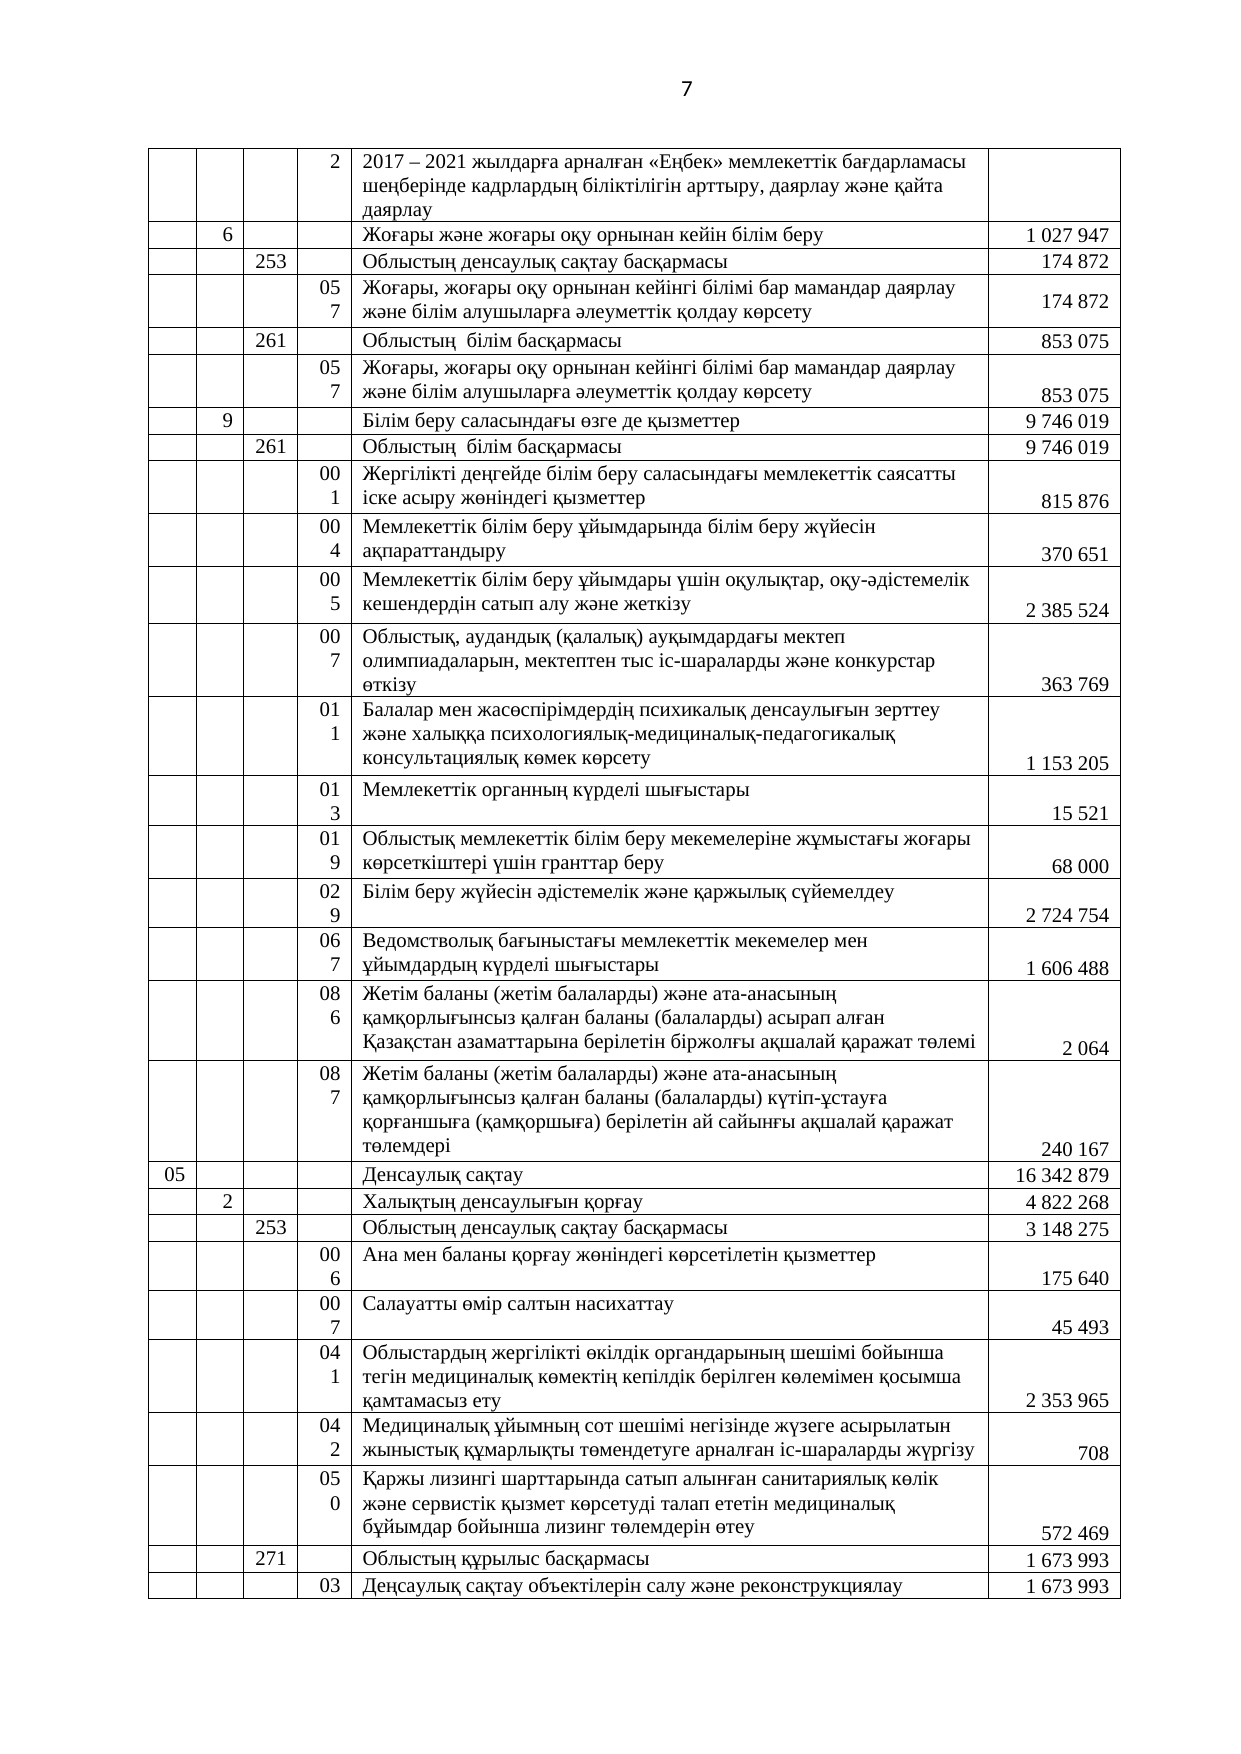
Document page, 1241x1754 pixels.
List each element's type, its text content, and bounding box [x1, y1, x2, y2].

table_cell [197, 461, 243, 513]
table_cell [298, 435, 351, 460]
table_cell [197, 928, 243, 980]
table_cell 2 724 754 [989, 879, 1120, 927]
table_cell 2 064 [989, 981, 1120, 1060]
table_cell [197, 249, 243, 274]
table_cell 815 876 [989, 461, 1120, 513]
table_cell [149, 1466, 196, 1545]
table_cell 057 [298, 275, 351, 327]
table_cell 261 [244, 328, 297, 354]
table_cell 240 167 [989, 1061, 1120, 1161]
table_cell Мемлекеттік білім беру ұйымдары үшін оқулықтар, оқу-әдiстемелiк кешендердін сатып алу және жеткізу [352, 567, 988, 622]
table_cell Жоғары және жоғары оқу орнынан кейін бiлiм беру [352, 222, 988, 247]
table_cell [149, 1189, 196, 1214]
table_cell [149, 328, 196, 354]
table_cell [244, 1061, 297, 1161]
table_cell [149, 355, 196, 407]
table_cell [197, 514, 243, 566]
table_cell [149, 1546, 196, 1572]
table_cell [244, 275, 297, 327]
table_cell [197, 1291, 243, 1339]
table_cell 572 469 [989, 1466, 1120, 1545]
table_cell [298, 1215, 351, 1241]
table_cell 1 673 993 [989, 1546, 1120, 1572]
table_cell Облыстық мемлекеттік білім беру мекемелеріне жұмыстағы жоғары көрсеткіштері үшін гранттар беру [352, 826, 988, 878]
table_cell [352, 149, 988, 221]
table_cell Жоғары, жоғары оқу орнынан кейінгі білімі бар мамандар даярлау және білім алушыларға әлеуметтік қолдау көрсету [352, 355, 988, 407]
table_cell [244, 1291, 297, 1339]
table_cell 3 148 275 [989, 1215, 1120, 1241]
table_cell 175 640 [989, 1242, 1120, 1290]
table_cell [298, 408, 351, 433]
table_cell 2 385 524 [989, 567, 1120, 622]
table_cell [197, 1546, 243, 1572]
table_cell Облыстық, аудандық (қалалық) ауқымдардағы мектеп олимпиадаларын, мектептен тыс іс-шараларды және конкурстар өткізу [352, 624, 988, 696]
table_cell [244, 1413, 297, 1465]
table_cell 363 769 [989, 624, 1120, 696]
table_cell [197, 826, 243, 878]
table_cell 052 [298, 149, 351, 221]
table_cell [149, 697, 196, 775]
table_cell 253 [244, 1215, 297, 1241]
table_cell [244, 567, 297, 622]
table_cell [298, 1189, 351, 1214]
table_cell Мемлекеттік білім беру ұйымдарында білім беру жүйесін ақпараттандыру [352, 514, 988, 566]
table_cell Жетім баланы (жетім балаларды) және ата-анасының қамқорлығынсыз қалған баланы (балаларды) күтіп-ұстауға қорғаншыға (қамқоршыға) берілетін ай сайынғы ақшалай қаражат төлемдері [352, 1061, 988, 1161]
table_cell 261 [244, 435, 297, 460]
table_cell Облыстың білім басқармасы [352, 328, 988, 354]
table_cell 086 [298, 981, 351, 1060]
table_cell 007 [298, 624, 351, 696]
table_cell Ана мен баланы қорғау жөніндегі көрсетілетін қызметтер [352, 1242, 988, 1290]
table_cell [244, 149, 297, 221]
table_cell [197, 1215, 243, 1241]
table_cell [149, 1215, 196, 1241]
table_cell [149, 981, 196, 1060]
table_cell [149, 249, 196, 274]
table_cell [149, 826, 196, 878]
table_cell 9 746 019 [989, 408, 1120, 433]
table_cell 1 153 205 [989, 697, 1120, 775]
table_cell 708 [989, 1413, 1120, 1465]
table_cell 9 746 019 [989, 435, 1120, 460]
table_cell 1 606 488 [989, 928, 1120, 980]
table_cell [298, 328, 351, 354]
table_cell 004 [298, 514, 351, 566]
table_cell [298, 222, 351, 247]
table_cell 16 342 879 [989, 1162, 1120, 1187]
table_cell [149, 624, 196, 696]
table_cell Балалар мен жасөспірімдердің психикалық денсаулығын зерттеу және халыққа психологиялық-медициналық-педагогикалық консультациялық көмек көрсету [352, 697, 988, 775]
table_cell Облыстың білім басқармасы [352, 435, 988, 460]
table_cell 1 673 993 [989, 1573, 1120, 1598]
table_cell 45 493 [989, 1291, 1120, 1339]
table_cell [197, 1573, 243, 1598]
table_cell [197, 1340, 243, 1412]
table_cell 9 428 [989, 149, 1120, 221]
table_cell 271 [244, 1546, 297, 1572]
table_cell 042 [298, 1413, 351, 1465]
table_cell 006 [298, 1242, 351, 1290]
table_cell Жетім баланы (жетім балаларды) және ата-анасының қамқорлығынсыз қалған баланы (балаларды) асырап алған Қазақстан азаматтарына берілетін біржолғы ақшалай қаражат төлемі [352, 981, 988, 1060]
table_cell [197, 355, 243, 407]
table_cell Жергілікті деңгейде білім беру саласындағы мемлекеттік саясатты іске асыру жөніндегі қызметтер [352, 461, 988, 513]
table_cell 050 [298, 1466, 351, 1545]
table_cell [149, 1291, 196, 1339]
table_cell [197, 981, 243, 1060]
table_cell [244, 461, 297, 513]
table_cell [197, 1162, 243, 1187]
table_cell [149, 275, 196, 327]
table_cell [149, 1573, 196, 1598]
table_cell 174 872 [989, 249, 1120, 274]
table_cell Ведомстволық бағыныстағы мемлекеттік мекемелер мен ұйымдардың күрделі шығыстары [352, 928, 988, 980]
table_cell Облыстардың жергілікті өкілдік органдарының шешімі бойынша тегін медициналық көмектің кепілдік берілген көлемімен қосымша қамтамасыз ету [352, 1340, 988, 1412]
table_cell [197, 879, 243, 927]
table_cell [197, 624, 243, 696]
table_cell [197, 275, 243, 327]
table_cell [149, 408, 196, 433]
table_cell [197, 328, 243, 354]
table_cell [298, 249, 351, 274]
table_cell Мемлекеттік органның күрделі шығыстары [352, 776, 988, 824]
table_cell [149, 1340, 196, 1412]
table_cell [244, 408, 297, 433]
table_cell [149, 879, 196, 927]
table_cell [197, 697, 243, 775]
table_cell 087 [298, 1061, 351, 1161]
table_cell [197, 435, 243, 460]
table_cell 2 353 965 [989, 1340, 1120, 1412]
table_cell Облыстың денсаулық сақтау басқармасы [352, 249, 988, 274]
table_cell [298, 1162, 351, 1187]
table_cell 013 [298, 776, 351, 824]
table_cell Денсаулық сақтау [352, 1162, 988, 1187]
table_cell [149, 149, 196, 221]
table_cell 067 [298, 928, 351, 980]
table_cell [149, 435, 196, 460]
table_cell [244, 355, 297, 407]
table_cell [197, 1413, 243, 1465]
table_cell [244, 1340, 297, 1412]
table_cell [298, 1546, 351, 1572]
table_cell [197, 567, 243, 622]
table_cell [244, 1189, 297, 1214]
table_cell [244, 981, 297, 1060]
table_cell [244, 697, 297, 775]
table_cell Халықтың денсаулығын қорғау [352, 1189, 988, 1214]
table_cell 4 822 268 [989, 1189, 1120, 1214]
table_cell 174 872 [989, 275, 1120, 327]
table_cell [149, 1242, 196, 1290]
table_cell 041 [298, 1340, 351, 1412]
table_cell [244, 879, 297, 927]
table_cell 05 [149, 1162, 196, 1187]
table_cell 2 [197, 1189, 243, 1214]
table_cell 005 [298, 567, 351, 622]
table_cell Жоғары, жоғары оқу орнынан кейінгі білімі бар мамандар даярлау және білім алушыларға әлеуметтік қолдау көрсету [352, 275, 988, 327]
table_cell [244, 1162, 297, 1187]
table_cell [149, 1061, 196, 1161]
table_cell Медициналық ұйымның сот шешімі негізінде жүзеге асырылатын жыныстық құмарлықты төмендетуге арналған іс-шараларды жүргізу [352, 1413, 988, 1465]
table_cell [197, 149, 243, 221]
table_cell [244, 776, 297, 824]
table_cell 9 [197, 408, 243, 433]
table_cell Облыстың денсаулық сақтау басқармасы [352, 1215, 988, 1241]
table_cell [352, 1573, 988, 1598]
table_cell 019 [298, 826, 351, 878]
table_cell [149, 567, 196, 622]
table_cell 038 [298, 1573, 351, 1598]
table_cell Салауатты өмір салтын насихаттау [352, 1291, 988, 1339]
table_cell 370 651 [989, 514, 1120, 566]
table_cell 011 [298, 697, 351, 775]
table_cell [244, 1466, 297, 1545]
table_cell Қаржы лизингі шарттарында сатып алынған санитариялық көлік және сервистік қызмет көрсетуді талап ететін медициналық бұйымдар бойынша лизинг төлемдерін өтеу [352, 1466, 988, 1545]
table_cell Білім беру жүйесін әдістемелік және қаржылық сүйемелдеу [352, 879, 988, 927]
table_cell 029 [298, 879, 351, 927]
table_cell 853 075 [989, 328, 1120, 354]
table_cell [244, 222, 297, 247]
table_cell [149, 461, 196, 513]
table_cell 057 [298, 355, 351, 407]
table_cell [197, 1242, 243, 1290]
table_cell [244, 826, 297, 878]
table_cell [149, 1413, 196, 1465]
table_cell 001 [298, 461, 351, 513]
table_cell [244, 1242, 297, 1290]
table_cell [244, 1573, 297, 1598]
table_cell 1 027 947 [989, 222, 1120, 247]
table_cell [244, 624, 297, 696]
table_cell [244, 928, 297, 980]
table_cell 15 521 [989, 776, 1120, 824]
table_cell 007 [298, 1291, 351, 1339]
table_cell [149, 514, 196, 566]
table_cell 6 [197, 222, 243, 247]
table_cell [197, 776, 243, 824]
table_cell [244, 514, 297, 566]
table_cell 253 [244, 249, 297, 274]
table_cell 68 000 [989, 826, 1120, 878]
table_cell [149, 776, 196, 824]
table_cell Облыстың құрылыс басқармасы [352, 1546, 988, 1572]
table_cell [149, 928, 196, 980]
table_cell [197, 1061, 243, 1161]
table_cell [149, 222, 196, 247]
table_cell Бiлiм беру саласындағы өзге де қызметтер [352, 408, 988, 433]
table_cell 853 075 [989, 355, 1120, 407]
table_cell [197, 1466, 243, 1545]
